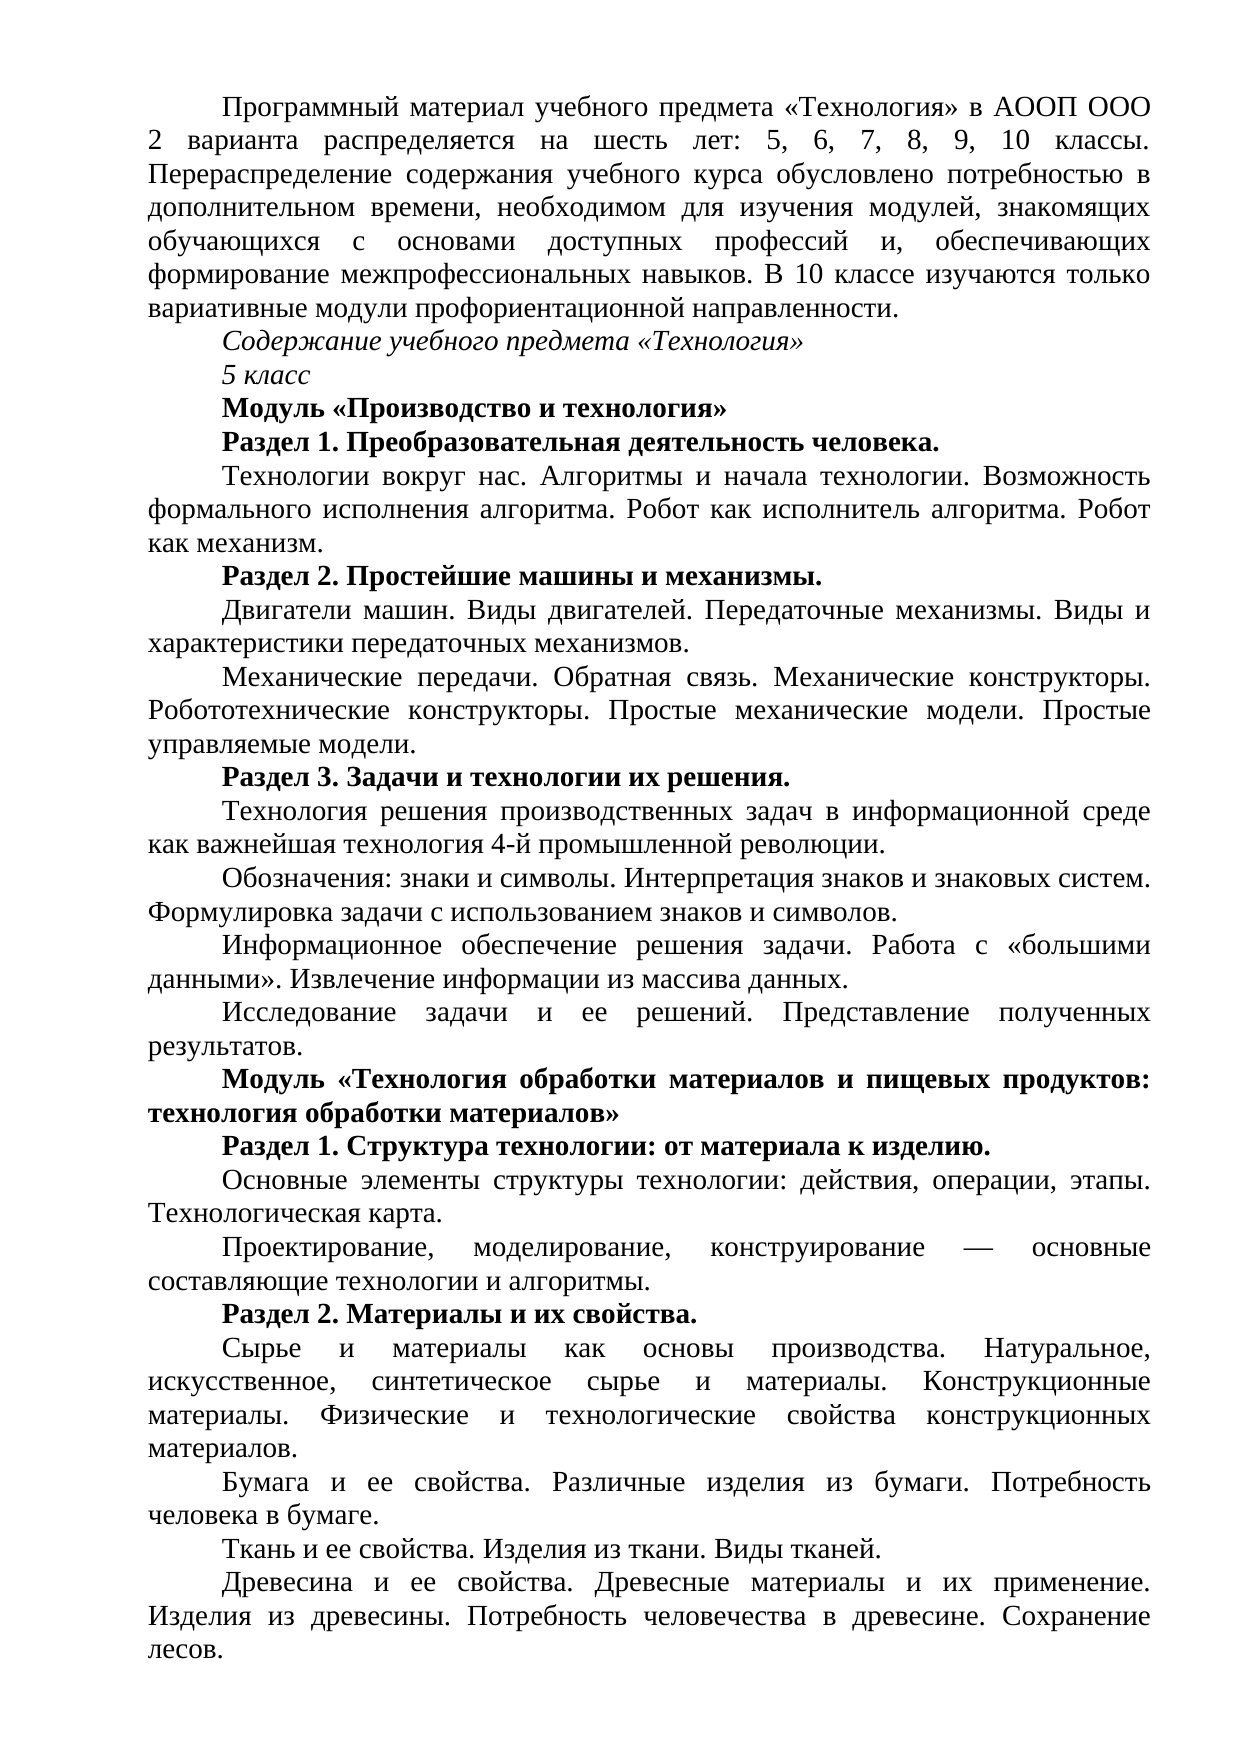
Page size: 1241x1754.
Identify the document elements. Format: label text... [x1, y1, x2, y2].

text Древесина и ее свойства. Древесные материалы и их применение. Изделия из древесины. Потребность человечества в древесине. Сохранение лесов. [148, 1564, 1152, 1665]
text Раздел 1. Структура технологии: от материала к изделию. [148, 1128, 1152, 1162]
text Обозначения: знаки и символы. Интерпретация знаков и знаковых систем. Формулировка задачи с использованием знаков и символов. [148, 860, 1152, 927]
text Раздел 3. Задачи и технологии их решения. [148, 759, 1152, 793]
text Основные элементы структуры технологии: действия, операции, этапы. Технологическая карта. [148, 1162, 1152, 1229]
text Проектирование, моделирование, конструирование — основные составляющие технологии и алгоритмы. [148, 1229, 1152, 1296]
text Ткань и ее свойства. Изделия из ткани. Виды тканей. [148, 1531, 1152, 1564]
text Содержание учебного предмета «Технология» [148, 323, 1152, 357]
text Двигатели машин. Виды двигателей. Передаточные механизмы. Виды и характеристики передаточных механизмов. [148, 592, 1152, 659]
text Технология решения производственных задач в информационной среде как важнейшая технология 4-й промышленной революции. [148, 793, 1152, 860]
text Сырье и материалы как основы производства. Натуральное, искусственное, синтетическое сырье и материалы. Конструкционные материалы. Физические и технологические свойства конструкционных материалов. [148, 1330, 1152, 1464]
text Раздел 1. Преобразовательная деятельность человека. [148, 424, 1152, 458]
text Исследование задачи и ее решений. Представление полученных результатов. [148, 994, 1152, 1061]
text Раздел 2. Материалы и их свойства. [148, 1296, 1152, 1330]
text Модуль «Технология обработки материалов и пищевых продуктов: технология обработки материалов» [148, 1061, 1152, 1128]
text Механические передачи. Обратная связь. Механические конструкторы. Робототехнические конструкторы. Простые механические модели. Простые управляемые модели. [148, 659, 1152, 759]
text Раздел 2. Простейшие машины и механизмы. [148, 558, 1152, 592]
text Бумага и ее свойства. Различные изделия из бумаги. Потребность человека в бумаге. [148, 1464, 1152, 1531]
text Модуль «Производство и технология» [148, 391, 1152, 424]
text 5 класс [148, 357, 1152, 391]
text Программный материал учебного предмета «Технология» в АООП ООО 2 варианта распределяется на шесть лет: 5, 6, 7, 8, 9, 10 классы. Перераспределение содержания учебного курса обусловлено потребностью в дополнительном времени, необходимом для изучения модулей, знакомящих обучающихся с основами доступных профессий и, обеспечивающих формирование межпрофессиональных навыков. В 10 классе изучаются только вариативные модули профориентационной направленности. [148, 89, 1152, 323]
text Технологии вокруг нас. Алгоритмы и начала технологии. Возможность формального исполнения алгоритма. Робот как исполнитель алгоритма. Робот как механизм. [148, 458, 1152, 558]
text Информационное обеспечение решения задачи. Работа с «большими данными». Извлечение информации из массива данных. [148, 927, 1152, 994]
